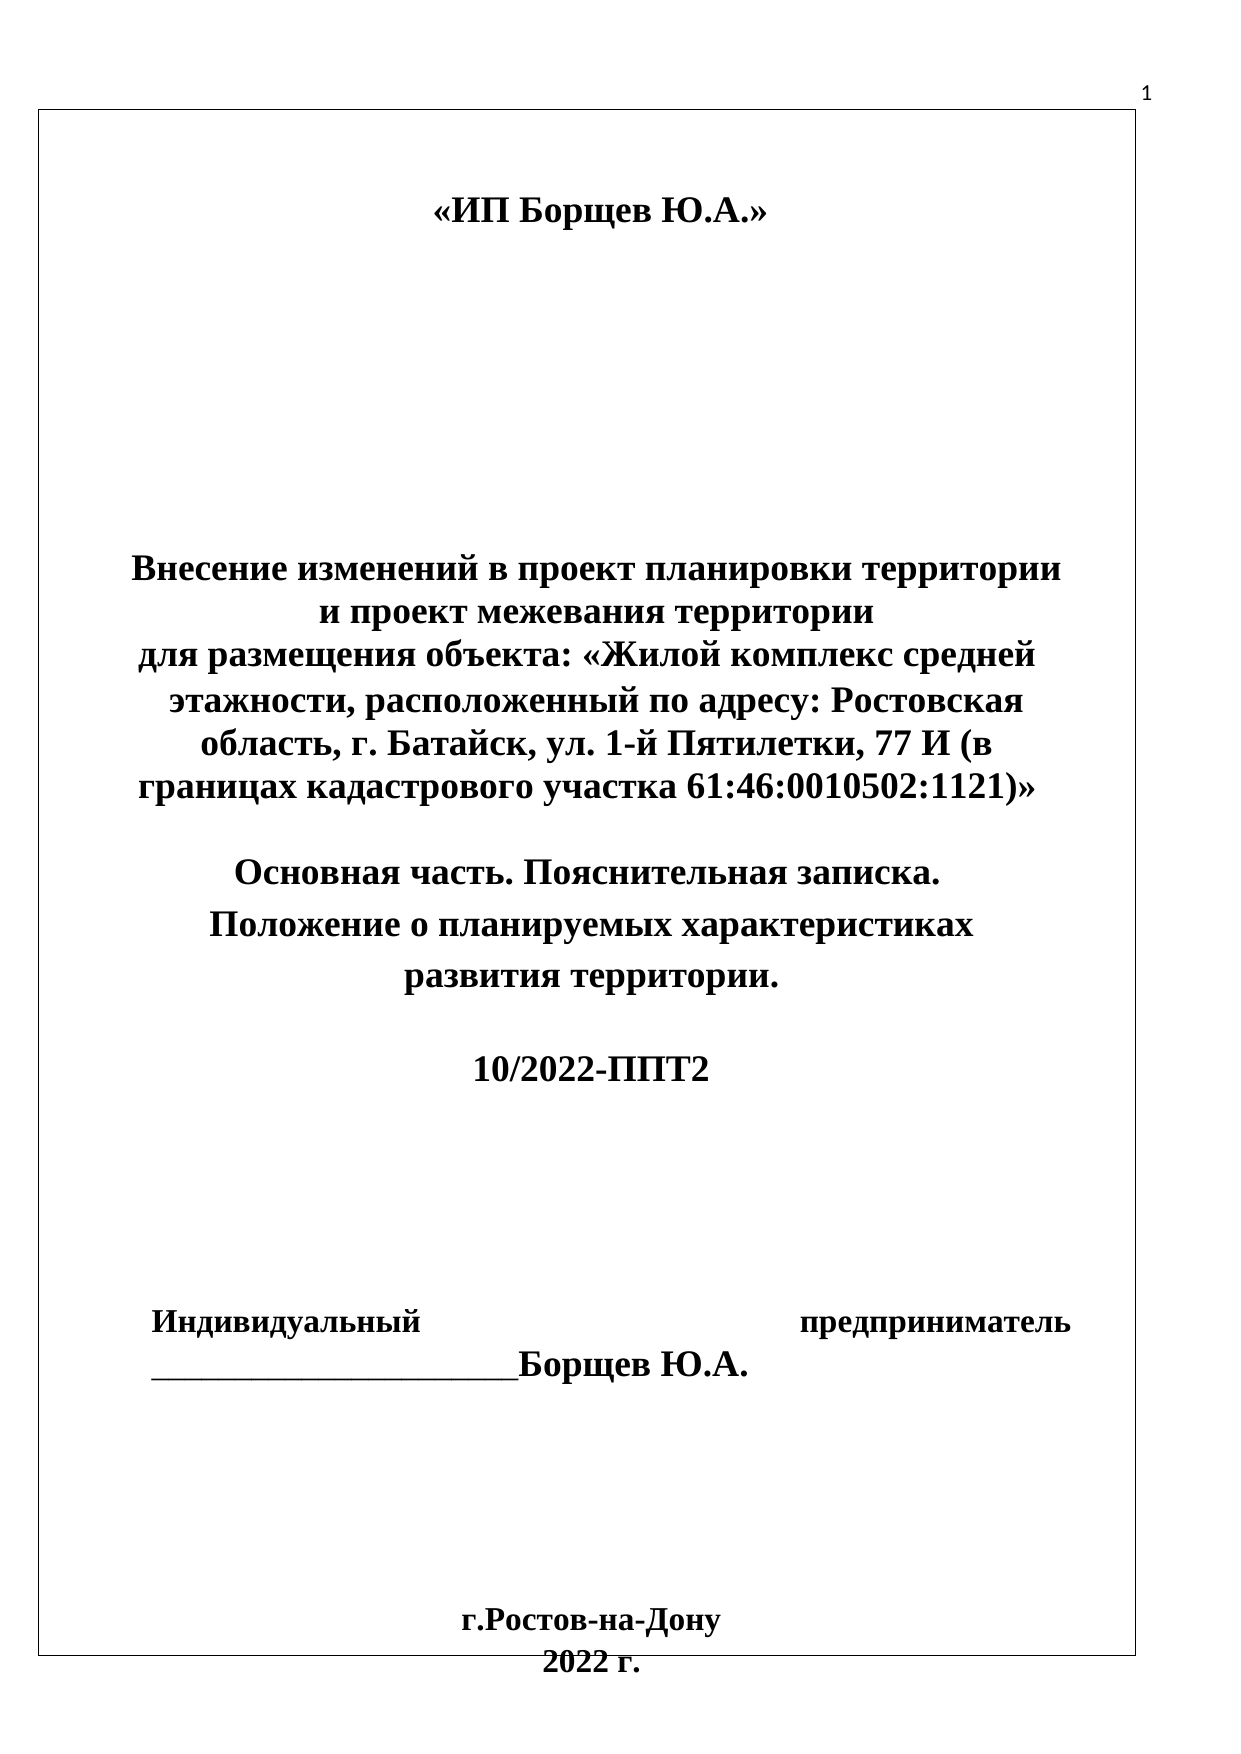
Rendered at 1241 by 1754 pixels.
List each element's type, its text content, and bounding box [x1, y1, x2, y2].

table_header «ИП Борщев Ю.А.» Внесение изменений в проект планировки территории и проект межевания территории для размещения объекта: «Жилой комплекс средней этажности, расположенный по адресу: Ростовская область, г. Батайск, ул. 1-й Пятилетки, 77 И (в границах кадастрового участка 61:46:0010502:1121)» Основная часть. Пояснительная записка. Положение о планируемых характеристиках развития территории. 10/2022-ППТ2 Индивидуальный предприниматель ______________________Борщев Ю.А. г.Ростов-на-Дону 2022 г. [39, 110, 1135, 1655]
